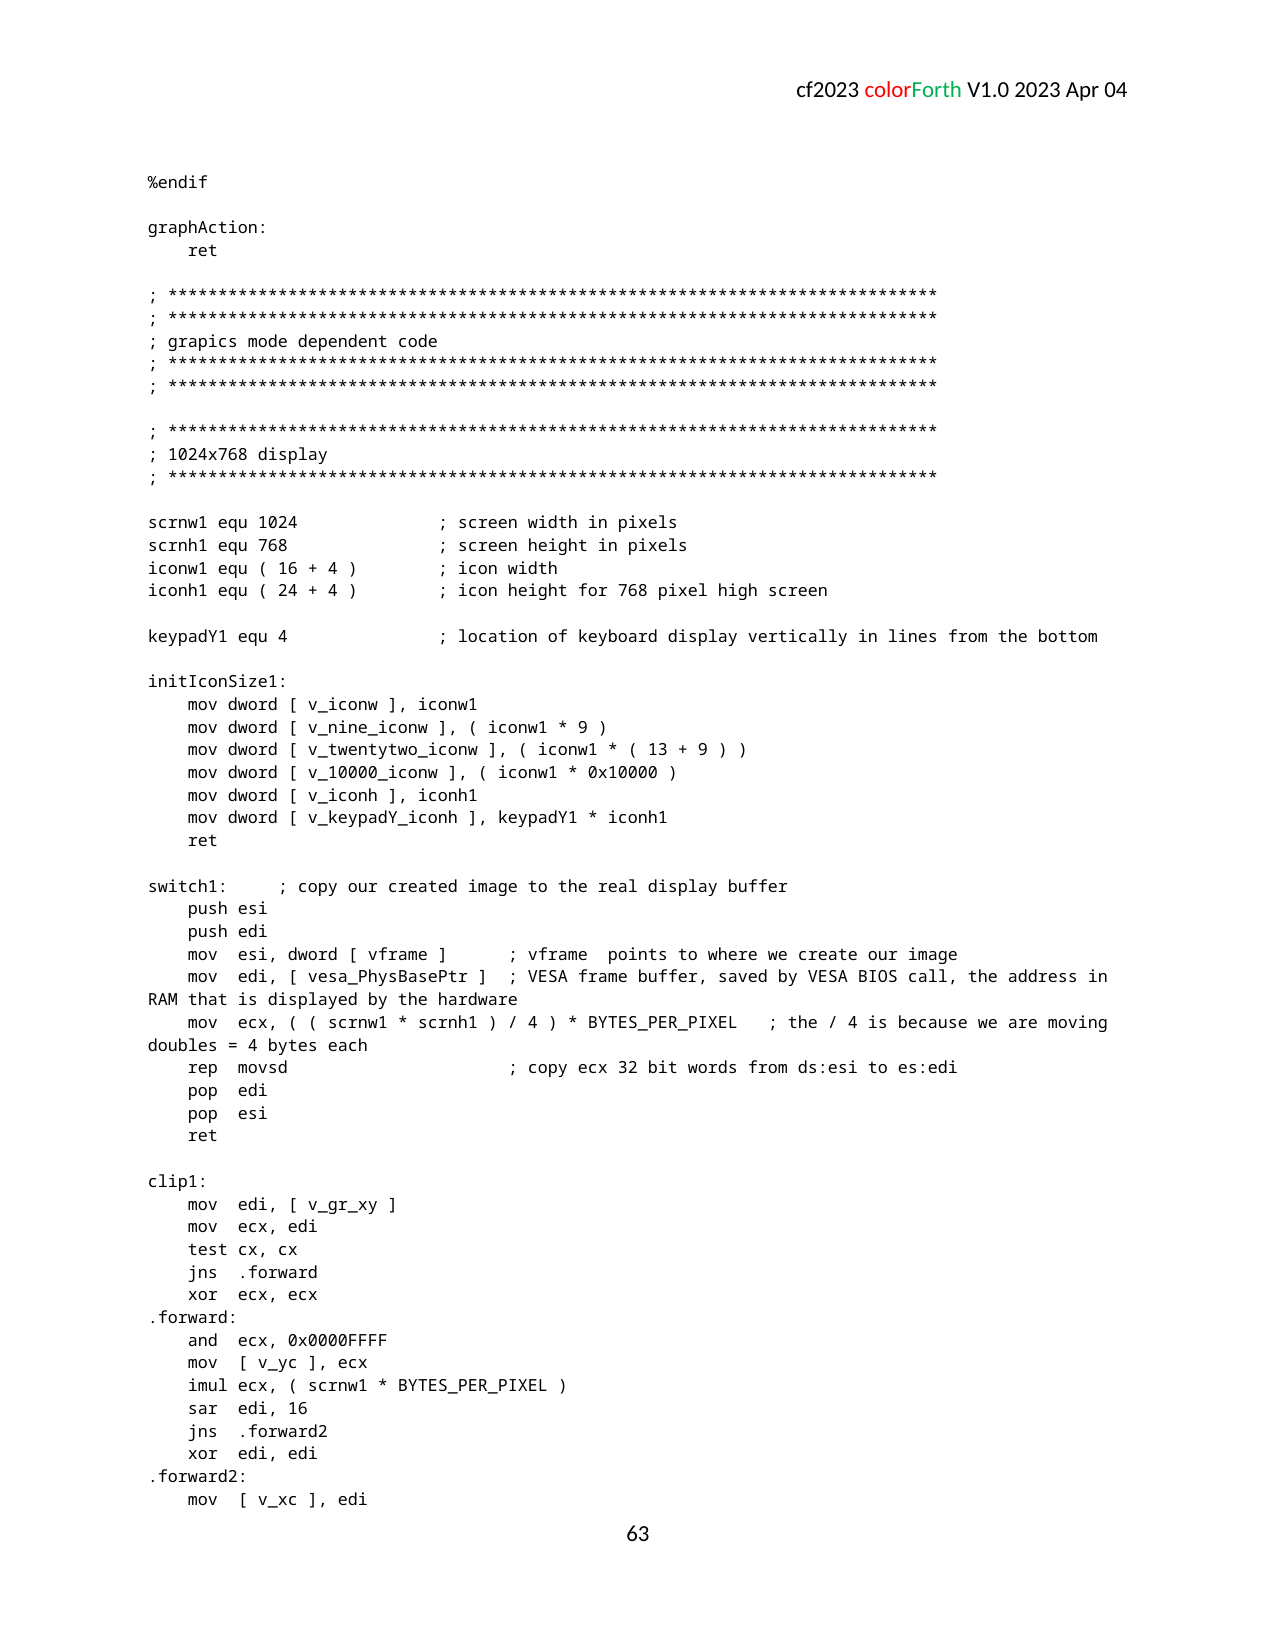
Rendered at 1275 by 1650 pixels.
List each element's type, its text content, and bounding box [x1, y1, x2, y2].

text xor ecx, ecx [148, 1283, 1127, 1306]
text ; ***************************************************************************** [148, 307, 1127, 329]
text push edi [148, 920, 1127, 942]
text %endif [148, 170, 1127, 193]
text mov [ v_xc ], edi [148, 1487, 1127, 1510]
text switch1: ; copy our created image to the real display buffer [148, 874, 1127, 897]
text ; ***************************************************************************** [148, 420, 1127, 443]
text ret [148, 829, 1127, 852]
text mov esi, dword [ vframe ] ; vframe points to where we create our image [148, 942, 1127, 965]
text iconw1 equ ( 16 + 4 ) ; icon width [148, 556, 1127, 579]
text initIconSize1: [148, 670, 1127, 693]
text test cx, cx [148, 1238, 1127, 1260]
text ; grapics mode dependent code [148, 329, 1127, 352]
text mov edi, [ vesa_PhysBasePtr ] ; VESA frame buffer, saved by VESA BIOS call, the address in RAM that is displayed by the hardware [148, 965, 1127, 1011]
text .forward2: [148, 1465, 1127, 1487]
text mov [ v_yc ], ecx [148, 1351, 1127, 1374]
text iconh1 equ ( 24 + 4 ) ; icon height for 768 pixel high screen [148, 579, 1127, 602]
text ret [148, 1124, 1127, 1147]
text xor edi, edi [148, 1442, 1127, 1465]
text jns .forward [148, 1260, 1127, 1283]
text mov dword [ v_keypadY_iconh ], keypadY1 * iconh1 [148, 806, 1127, 829]
text ; ***************************************************************************** [148, 352, 1127, 375]
text mov dword [ v_twentytwo_iconw ], ( iconw1 * ( 13 + 9 ) ) [148, 738, 1127, 761]
text pop edi [148, 1079, 1127, 1101]
text mov dword [ v_10000_iconw ], ( iconw1 * 0x10000 ) [148, 761, 1127, 783]
text clip1: [148, 1169, 1127, 1192]
text imul ecx, ( scrnw1 * BYTES_PER_PIXEL ) [148, 1374, 1127, 1397]
text ret [148, 238, 1127, 261]
text pop esi [148, 1101, 1127, 1124]
text and ecx, 0x0000FFFF [148, 1328, 1127, 1351]
text scrnw1 equ 1024 ; screen width in pixels [148, 511, 1127, 534]
text ; ***************************************************************************** [148, 466, 1127, 488]
text rep movsd ; copy ecx 32 bit words from ds:esi to es:edi [148, 1056, 1127, 1079]
text keypadY1 equ 4 ; location of keyboard display vertically in lines from the bottom [148, 624, 1127, 647]
text ; ***************************************************************************** [148, 284, 1127, 307]
text mov edi, [ v_gr_xy ] [148, 1192, 1127, 1215]
text scrnh1 equ 768 ; screen height in pixels [148, 534, 1127, 556]
text mov dword [ v_iconw ], iconw1 [148, 693, 1127, 715]
text graphAction: [148, 216, 1127, 238]
text sar edi, 16 [148, 1397, 1127, 1419]
text mov dword [ v_iconh ], iconh1 [148, 783, 1127, 806]
text ; 1024x768 display [148, 443, 1127, 466]
text ; ***************************************************************************** [148, 375, 1127, 397]
text mov ecx, ( ( scrnw1 * scrnh1 ) / 4 ) * BYTES_PER_PIXEL ; the / 4 is because we are moving doubles = 4 bytes each [148, 1011, 1127, 1056]
text mov ecx, edi [148, 1215, 1127, 1238]
text push esi [148, 897, 1127, 920]
text jns .forward2 [148, 1419, 1127, 1442]
text .forward: [148, 1306, 1127, 1328]
text mov dword [ v_nine_iconw ], ( iconw1 * 9 ) [148, 715, 1127, 738]
